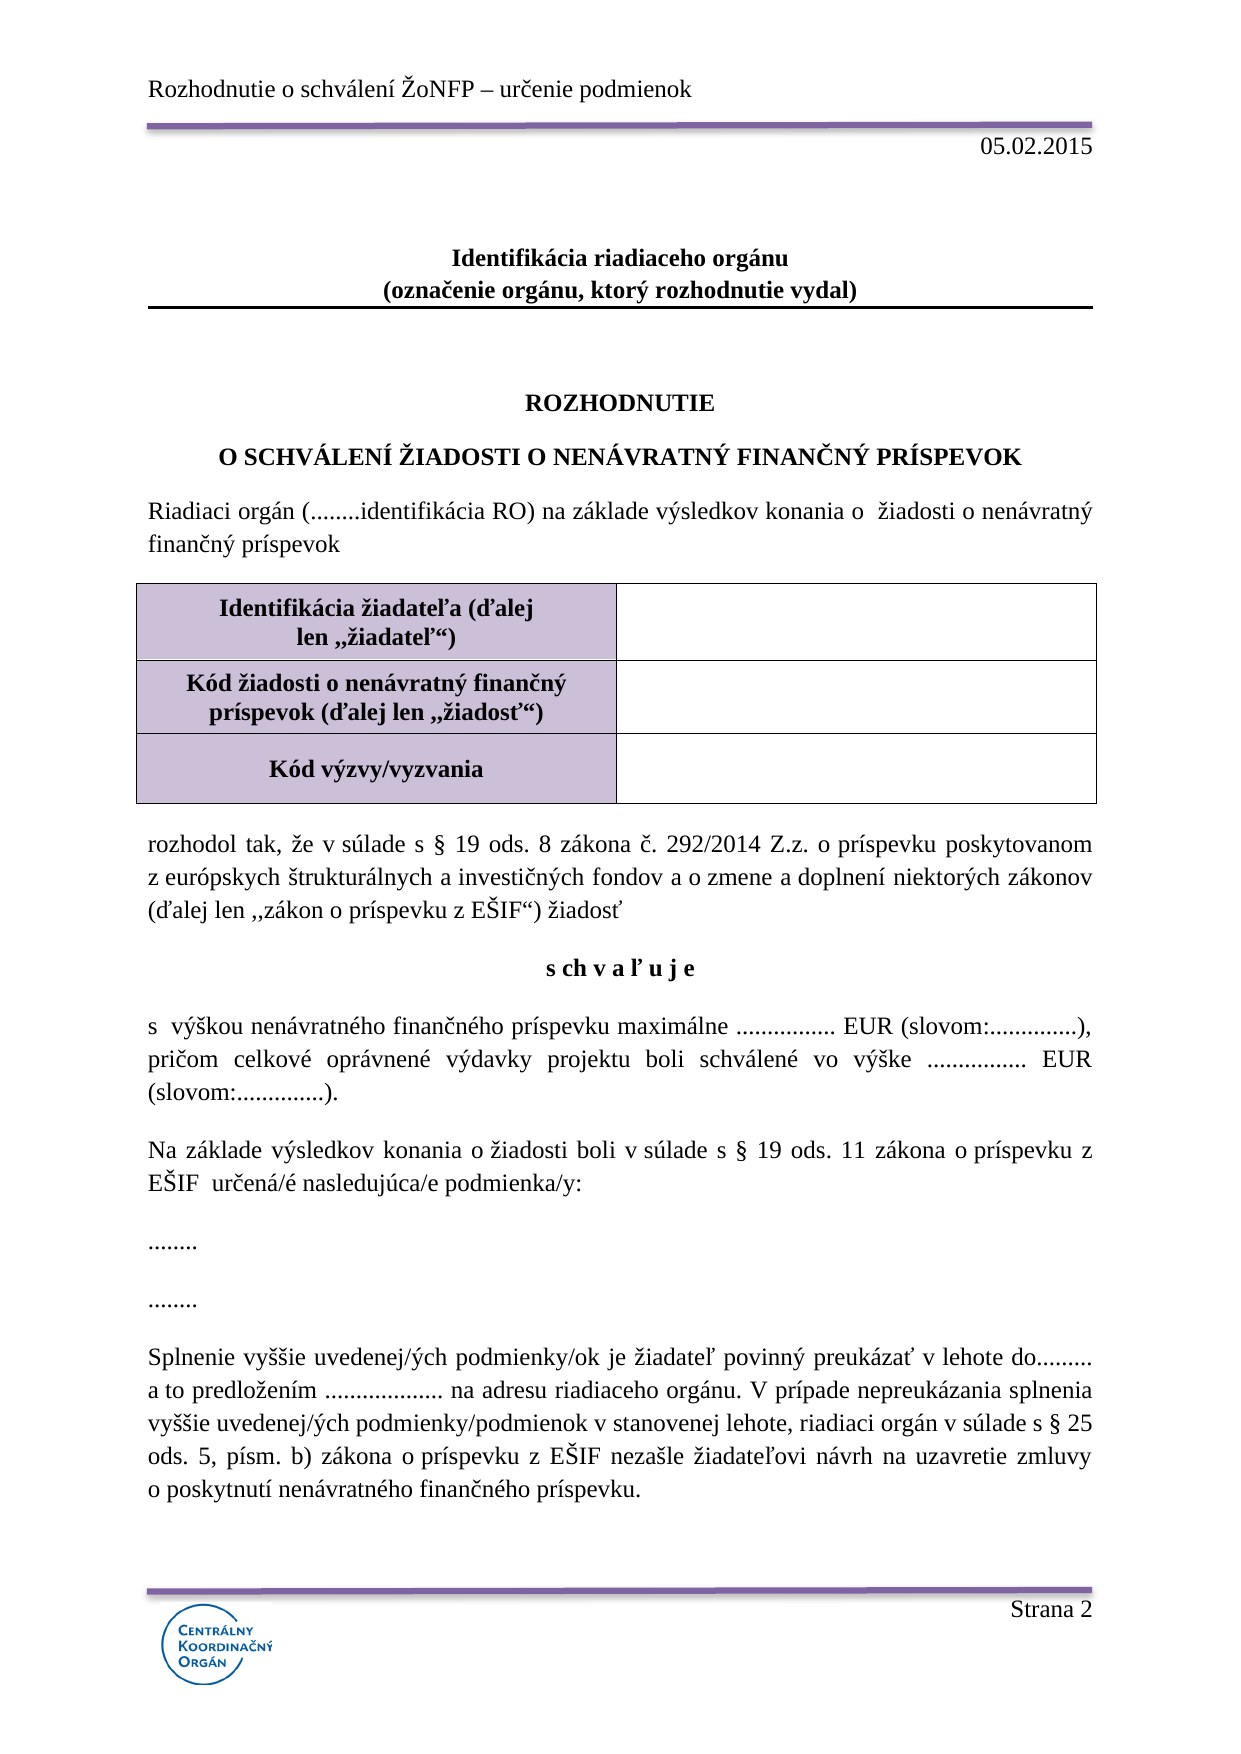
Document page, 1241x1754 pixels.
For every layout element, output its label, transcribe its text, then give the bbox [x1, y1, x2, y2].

text Riadiaci orgán (........identifikácia RO) na základe výsledkov konania o žiadosti o nenávratný finančný príspevok [148, 496, 1093, 558]
text Splnenie vyššie uvedenej/ých podmienky/ok je žiadateľ povinný preukázať v lehote do......... a to predložením ................... na adresu riadiaceho orgánu. V prípade nepreukázania splnenia vyššie uvedenej/ých podmienky/podmienok v stanovenej lehote, riadiaci orgán v súlade s § 25 ods. 5, písm. b) zákona o príspevku z EŠIF nezašle žiadateľovi návrh na uzavretie zmluvy o poskytnutí nenávratného finančného príspevku. [148, 1342, 1093, 1503]
text Na základe výsledkov konania o žiadosti boli v súlade s § 19 ods. 11 zákona o príspevku z EŠIF určená/é nasledujúca/e podmienka/y: [148, 1135, 1093, 1197]
text ........ [148, 1284, 1093, 1313]
table_header [617, 584, 1096, 659]
text rozhodol tak, že v súlade s § 19 ods. 8 zákona č. 292/2014 Z.z. o príspevku poskytovanom z európskych štrukturálnych a investičných fondov a o zmene a doplnení niektorých zákonov (ďalej len ,,zákon o príspevku z EŠIF“) žiadosť [148, 829, 1093, 923]
text (označenie orgánu, ktorý rozhodnutie vydal) [148, 276, 1093, 306]
text O SCHVÁLENÍ ŽIADOSTI O NENÁVRATNÝ FINANČNÝ PRÍSPEVOK [148, 442, 1093, 471]
text ROZHODNUTIE [148, 388, 1093, 417]
table_cell [617, 661, 1096, 733]
table_cell Kód žiadosti o nenávratný finančný príspevok (ďalej len ,,žiadosť“) [137, 661, 616, 733]
table_cell [617, 734, 1096, 803]
picture [159, 1602, 272, 1684]
text ........ [148, 1226, 1093, 1254]
text s výškou nenávratného finančného príspevku maximálne ................ EUR (slovom:..............), pričom celkové oprávnené výdavky projektu boli schválené vo výške ................ EUR (slovom:..............). [148, 1011, 1093, 1106]
text s ch v a ľ u j e [148, 953, 1093, 981]
text Identifikácia riadiaceho orgánu [148, 243, 1093, 271]
table_cell Kód výzvy/vyzvania [137, 734, 616, 803]
table_header Identifikácia žiadateľa (ďalej len ,,žiadateľ“) [137, 584, 616, 659]
